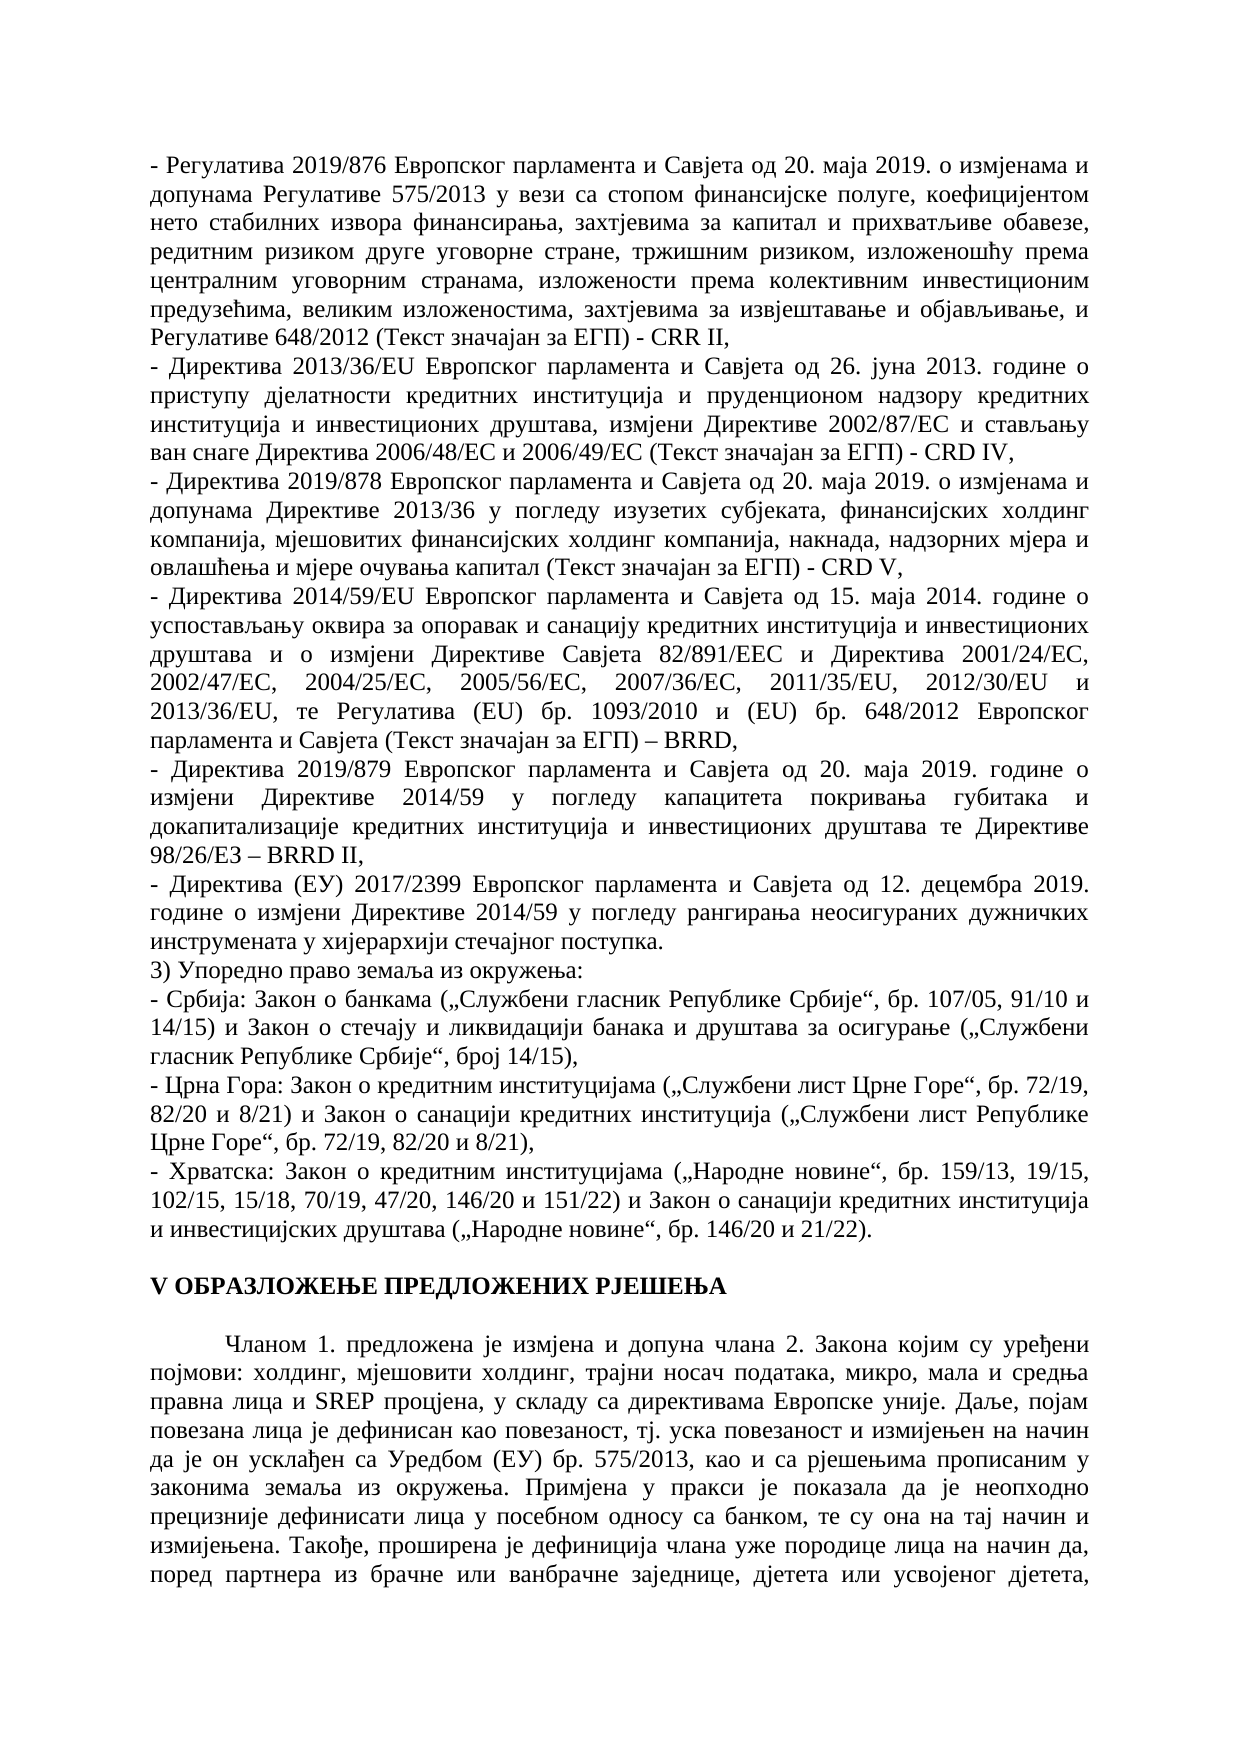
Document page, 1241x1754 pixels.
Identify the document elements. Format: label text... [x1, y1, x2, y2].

text - Директива 2019/879 Европског парламента и Савјета од 20. маја 2019. године о измјени Директиве 2014/59 у погледу капацитета покривања губитака и докапитализације кредитних институција и инвестиционих друштава те Директиве 98/26/ЕЗ – BRRD II, [150, 754, 1090, 869]
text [150, 1329, 1090, 1587]
text - Регулатива 2019/876 Европског парламента и Савјета од 20. маја 2019. о измјенама и допунама Регулативе 575/2013 у вези са стопом финансијске полуге, коефицијентом нето стабилних извора финансирања, захтјевима за капитал и прихватљиве обавезе, редитним ризиком друге уговорне стране, тржишним ризиком, изложеношћу према централним уговорним странама, изложености према колективним инвестиционим предузећима, великим изложеностима, захтјевима за извјештавање и објављивање, и Регулативе 648/2012 (Текст значајан за ЕГП) - CRR II, [150, 150, 1090, 351]
text - Директива 2014/59/ЕU Европског парламента и Савјета од 15. маја 2014. године о успостављању оквира за опоравак и санацију кредитних институција и инвестиционих друштава и о измјени Директиве Савјета 82/891/ЕЕC и Директива 2001/24/ЕC, 2002/47/ЕC, 2004/25/ЕC, 2005/56/ЕC, 2007/36/EC, 2011/35/EU, 2012/30/EU и 2013/36/EU, те Регулатива (EU) бр. 1093/2010 и (EU) бр. 648/2012 Европског парламента и Савјета (Текст значајан за ЕГП) – BRRD, [150, 581, 1090, 754]
text - Директива 2019/878 Европског парламента и Савјета од 20. маја 2019. о измјенама и допунама Директиве 2013/36 у погледу изузетих субјеката, финансијских холдинг компанија, мјешовитих финансијских холдинг компанија, накнада, надзорних мјера и овлашћења и мјере очувања капитал (Текст значајан за ЕГП) - CRD V, [150, 466, 1090, 581]
text - Србија: Закон о банкама („Службени гласник Републике Србије“, бр. 107/05, 91/10 и 14/15) и Закон о стечају и ликвидацији банака и друштава за осигурање („Службени гласник Републике Србије“, број 14/15), [150, 984, 1090, 1070]
text - Директива (ЕУ) 2017/2399 Европског парламента и Савјета од 12. децембра 2019. године o измјени Директиве 2014/59 у погледу рангирања неосигураних дужничких инструмената у хијерархији стечајног поступка. [150, 869, 1090, 955]
text - Директива 2013/36/ЕU Европског парламента и Савјета од 26. јуна 2013. године о приступу дјелатности кредитних институција и пруденционом надзору кредитних институција и инвестиционих друштава, измјени Директиве 2002/87/EC и стављању ван снаге Директива 2006/48/ЕC и 2006/49/EC (Текст значајан за ЕГП) - CRD IV, [150, 351, 1090, 466]
text - Хрватска: Закон о кредитним институцијама („Народне новине“, бр. 159/13, 19/15, 102/15, 15/18, 70/19, 47/20, 146/20 и 151/22) и Закон о санацији кредитних институција и инвестицијских друштава („Народне новине“, бр. 146/20 и 21/22). [150, 1156, 1090, 1242]
text - Црна Гора: Закон о кредитним институцијама („Службени лист Црне Горе“, бр. 72/19, 82/20 и 8/21) и Закон о санацији кредитних институција („Службени лист Републике Црне Горе“, бр. 72/19, 82/20 и 8/21), [150, 1070, 1090, 1156]
text V ОБРАЗЛОЖЕЊЕ ПРЕДЛОЖЕНИХ РЈЕШЕЊА [150, 1271, 1090, 1300]
text 3) Упоредно право земаља из окружења: [150, 955, 1090, 984]
